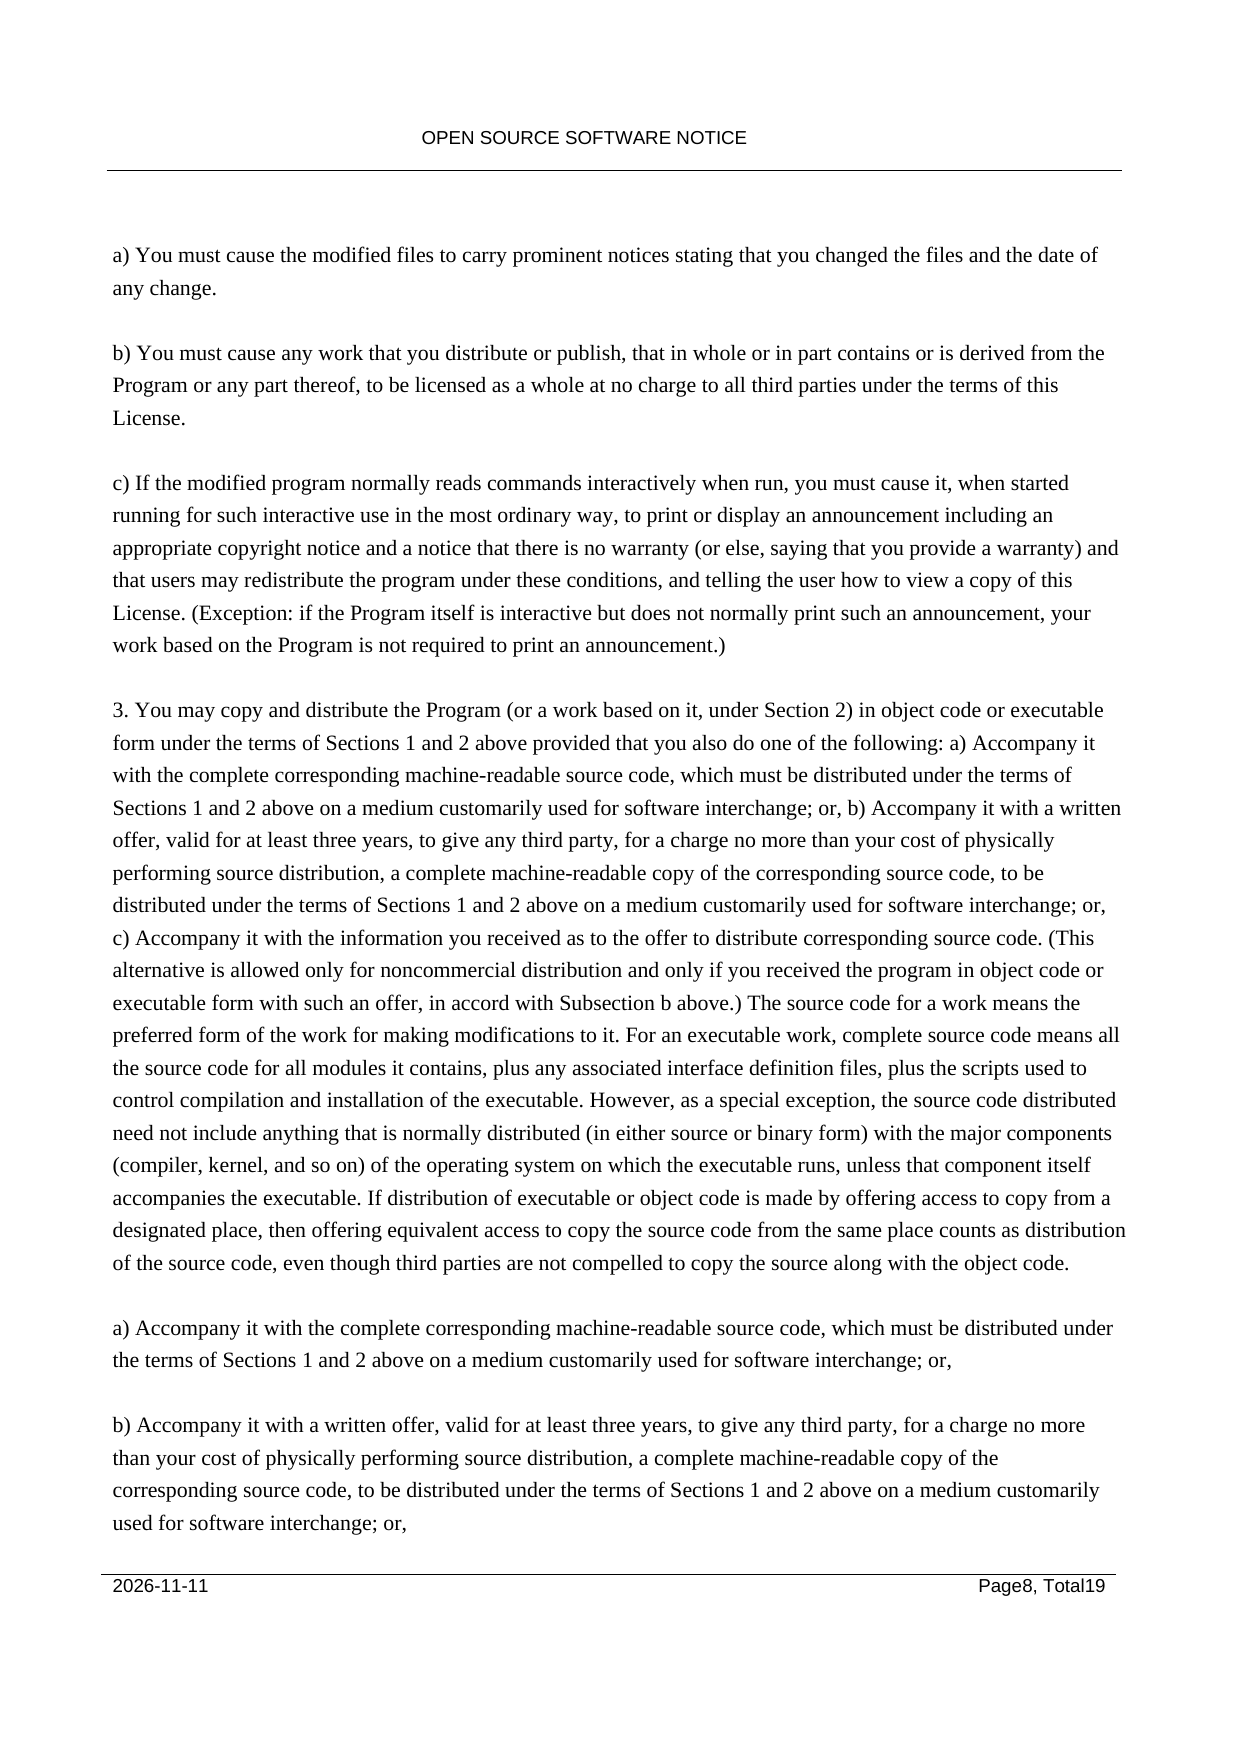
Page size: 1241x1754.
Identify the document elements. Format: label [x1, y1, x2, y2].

text [112, 206, 1128, 1539]
